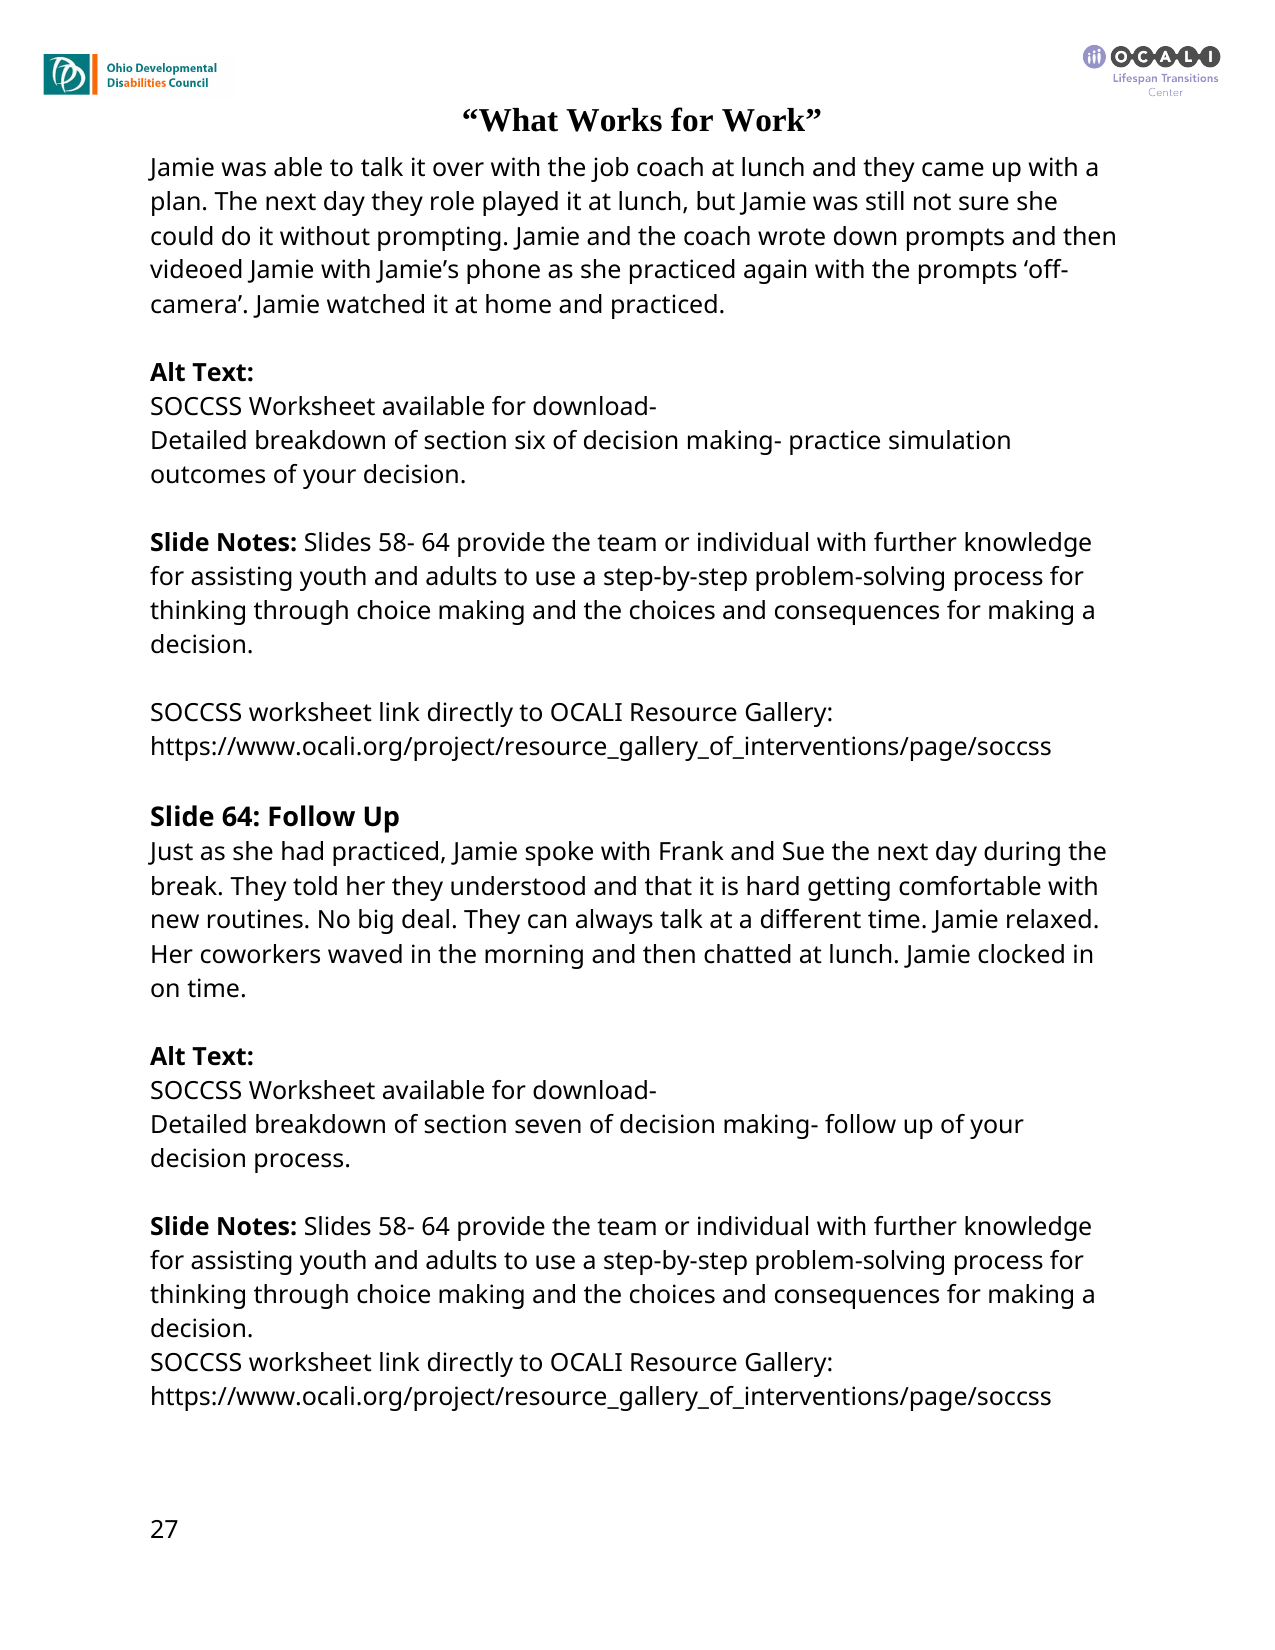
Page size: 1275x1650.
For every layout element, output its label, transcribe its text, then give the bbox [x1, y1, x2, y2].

text Detailed breakdown of section six of decision making- practice simulation outcomes of your decision. [150, 422, 1125, 491]
text SOCCSS worksheet link directly to OCALI Resource Gallery: [150, 695, 1125, 729]
text Detailed breakdown of section seven of decision making- follow up of your decision process. [150, 1107, 1125, 1175]
text Slide Notes: Slides 58- 64 provide the team or individual with further knowledge for assisting youth and adults to use a step-by-step problem-solving process for thinking through choice making and the choices and consequences for making a decision. [150, 525, 1125, 661]
text Slide Notes: Slides 58- 64 provide the team or individual with further knowledge for assisting youth and adults to use a step-by-step problem-solving process for thinking through choice making and the choices and consequences for making a decision. [150, 1209, 1125, 1345]
text SOCCSS Worksheet available for download- [150, 388, 1125, 422]
text SOCCSS worksheet link directly to OCALI Resource Gallery: [150, 1345, 1125, 1379]
text https://www.ocali.org/project/resource_gallery_of_interventions/page/soccss [150, 729, 1125, 763]
text SOCCSS Worksheet available for download- [150, 1072, 1125, 1107]
text Alt Text: [150, 1038, 1125, 1072]
text Alt Text: [150, 354, 1125, 388]
text Slide 64: Follow Up [150, 797, 1125, 834]
text Jamie was able to talk it over with the job coach at lunch and they came up with a plan. The next day they role played it at lunch, but Jamie was still not sure she could do it without prompting. Jamie and the coach wrote down prompts and then videoed Jamie with Jamie’s phone as she practiced again with the prompts ‘off-camera’. Jamie watched it at home and practiced. [150, 150, 1125, 320]
text https://www.ocali.org/project/resource_gallery_of_interventions/page/soccss [150, 1379, 1125, 1413]
picture [1080, 43, 1224, 99]
picture [38, 54, 238, 99]
text Just as she had practiced, Jamie spoke with Frank and Sue the next day during the break. They told her they understood and that it is hard getting comfortable with new routines. No big deal. They can always talk at a different time. Jamie relaxed. Her coworkers waved in the morning and then chatted at lunch. Jamie clocked in on time. [150, 834, 1125, 1004]
